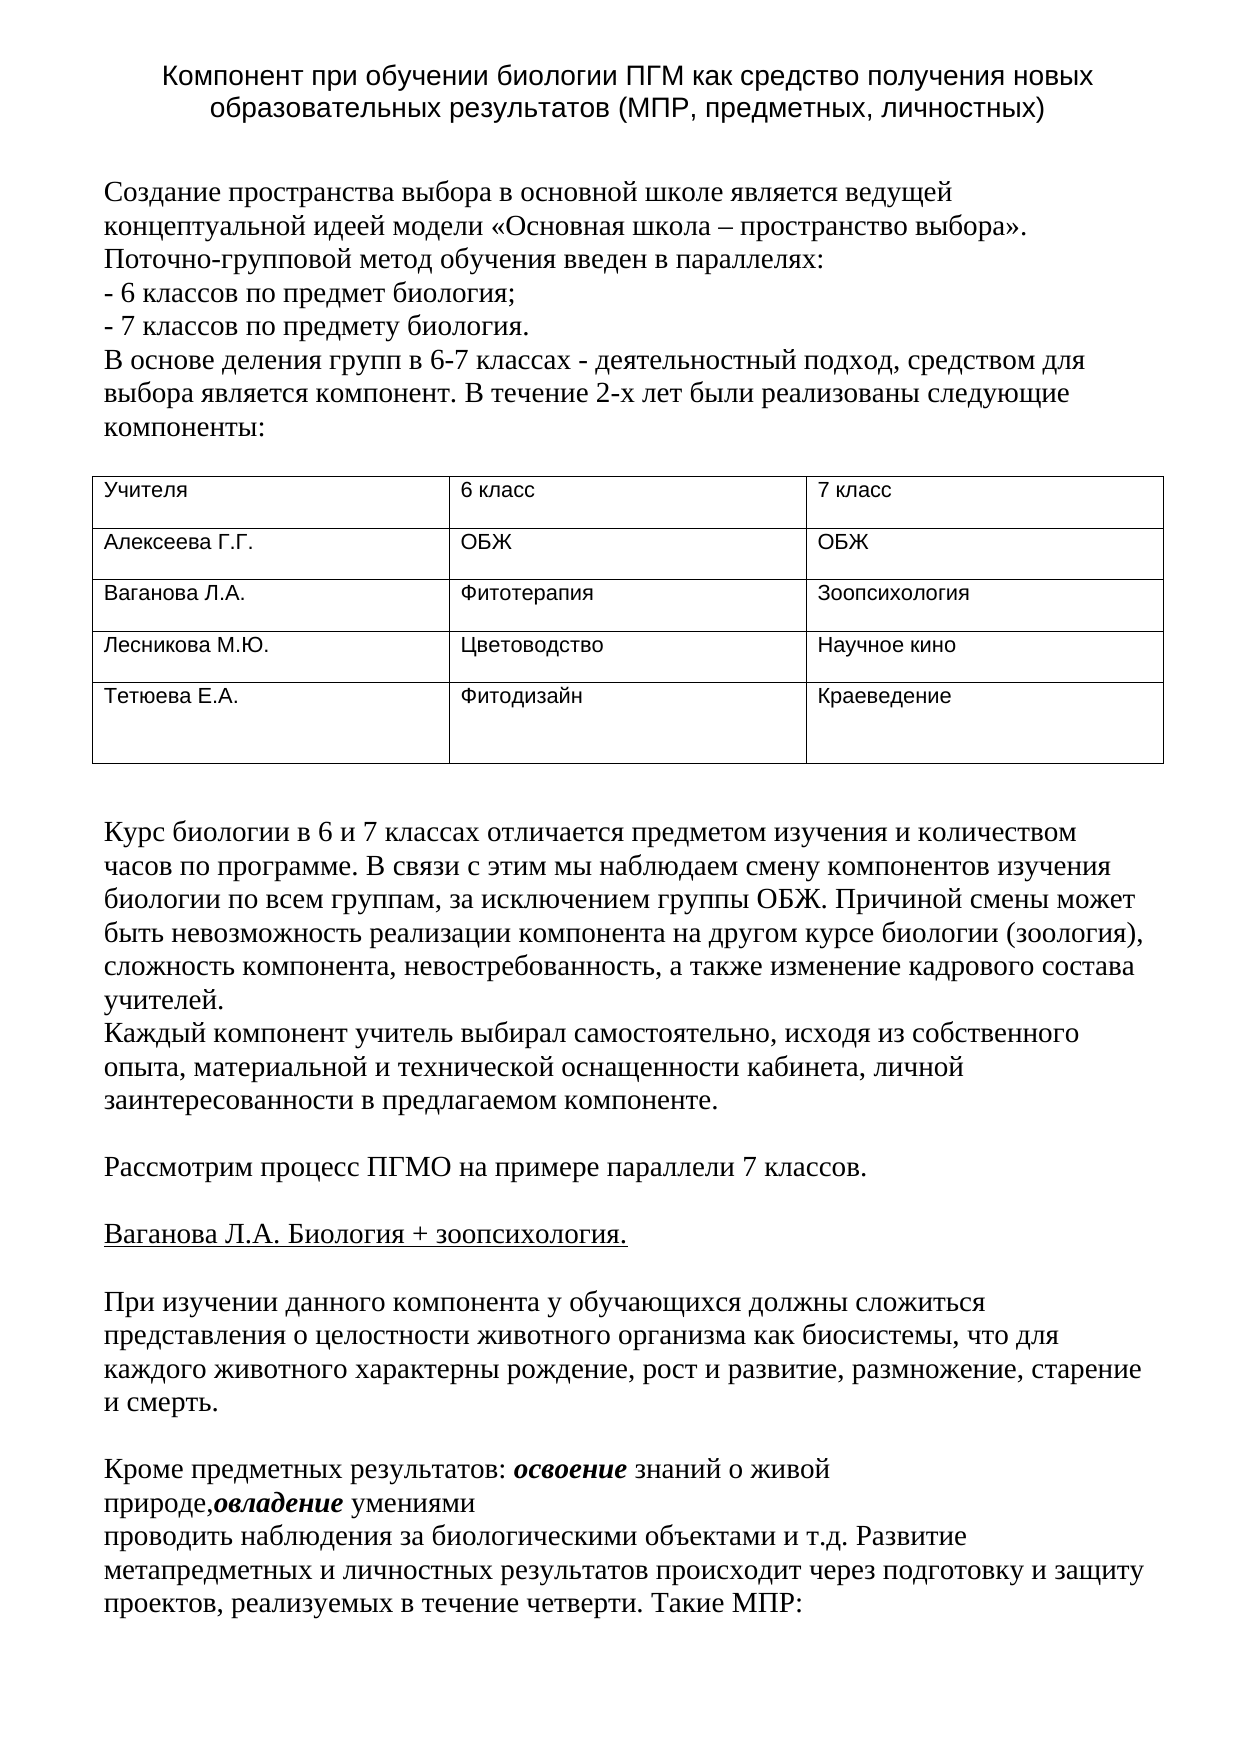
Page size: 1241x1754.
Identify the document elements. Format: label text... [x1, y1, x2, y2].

table_cell Зоопсихология [807, 580, 1163, 631]
text - 7 классов по предмету биология. [103, 308, 1152, 342]
text Кроме предметных результатов: освоение знаний о живой природе,овладение умениями [103, 1451, 1152, 1518]
table_cell Ваганова Л.А. [93, 580, 449, 631]
table_header Учителя [93, 477, 449, 528]
table_header 7 класс [807, 477, 1163, 528]
text Рассмотрим процесс ПГМО на примере параллели 7 классов. [103, 1149, 1152, 1183]
text Компонент при обучении биологии ПГМ как средство получения новых образовательных результатов (МПР, предметных, личностных) [103, 59, 1152, 124]
table_cell Тетюева Е.А. [93, 683, 449, 763]
text Каждый компонент учитель выбирал самостоятельно, исходя из собственного опыта, материальной и технической оснащенности кабинета, личной заинтересованности в предлагаемом компоненте. [103, 1015, 1152, 1116]
text Поточно-групповой метод обучения введен в параллелях: [103, 241, 1152, 275]
table_cell ОБЖ [807, 529, 1163, 579]
table_cell Фитотерапия [450, 580, 806, 631]
text Ваганова Л.А. Биология + зоопсихология. [103, 1217, 1152, 1250]
text В основе деления групп в 6-7 классах - деятельностный подход, средством для выбора является компонент. В течение 2-х лет были реализованы следующие компоненты: [103, 342, 1152, 443]
table_cell Научное кино [807, 632, 1163, 682]
table_cell Лесникова М.Ю. [93, 632, 449, 682]
table_cell Цветоводство [450, 632, 806, 682]
text - 6 классов по предмет биология; [103, 275, 1152, 308]
text Курс биологии в 6 и 7 классах отличается предметом изучения и количеством часов по программе. В связи с этим мы наблюдаем смену компонентов изучения биологии по всем группам, за исключением группы ОБЖ. Причиной смены может быть невозможность реализации компонента на другом курсе биологии (зоология), сложность компонента, невостребованность, а также изменение кадрового состава учителей. [103, 814, 1152, 1015]
text проводить наблюдения за биологическими объектами и т.д. Развитие метапредметных и личностных результатов происходит через подготовку и защиту проектов, реализуемых в течение четверти. Такие МПР: [103, 1518, 1152, 1619]
text При изучении данного компонента у обучающихся должны сложиться представления о целостности животного организма как биосистемы, что для каждого животного характерны рождение, рост и развитие, размножение, старение и смерть. [103, 1284, 1152, 1418]
table_cell Фитодизайн [450, 683, 806, 763]
table_cell Краеведение [807, 683, 1163, 763]
table_cell ОБЖ [450, 529, 806, 579]
table_header 6 класс [450, 477, 806, 528]
text Создание пространства выбора в основной школе является ведущей концептуальной идеей модели «Основная школа – пространство выбора». [103, 174, 1152, 241]
table_cell Алексеева Г.Г. [93, 529, 449, 579]
